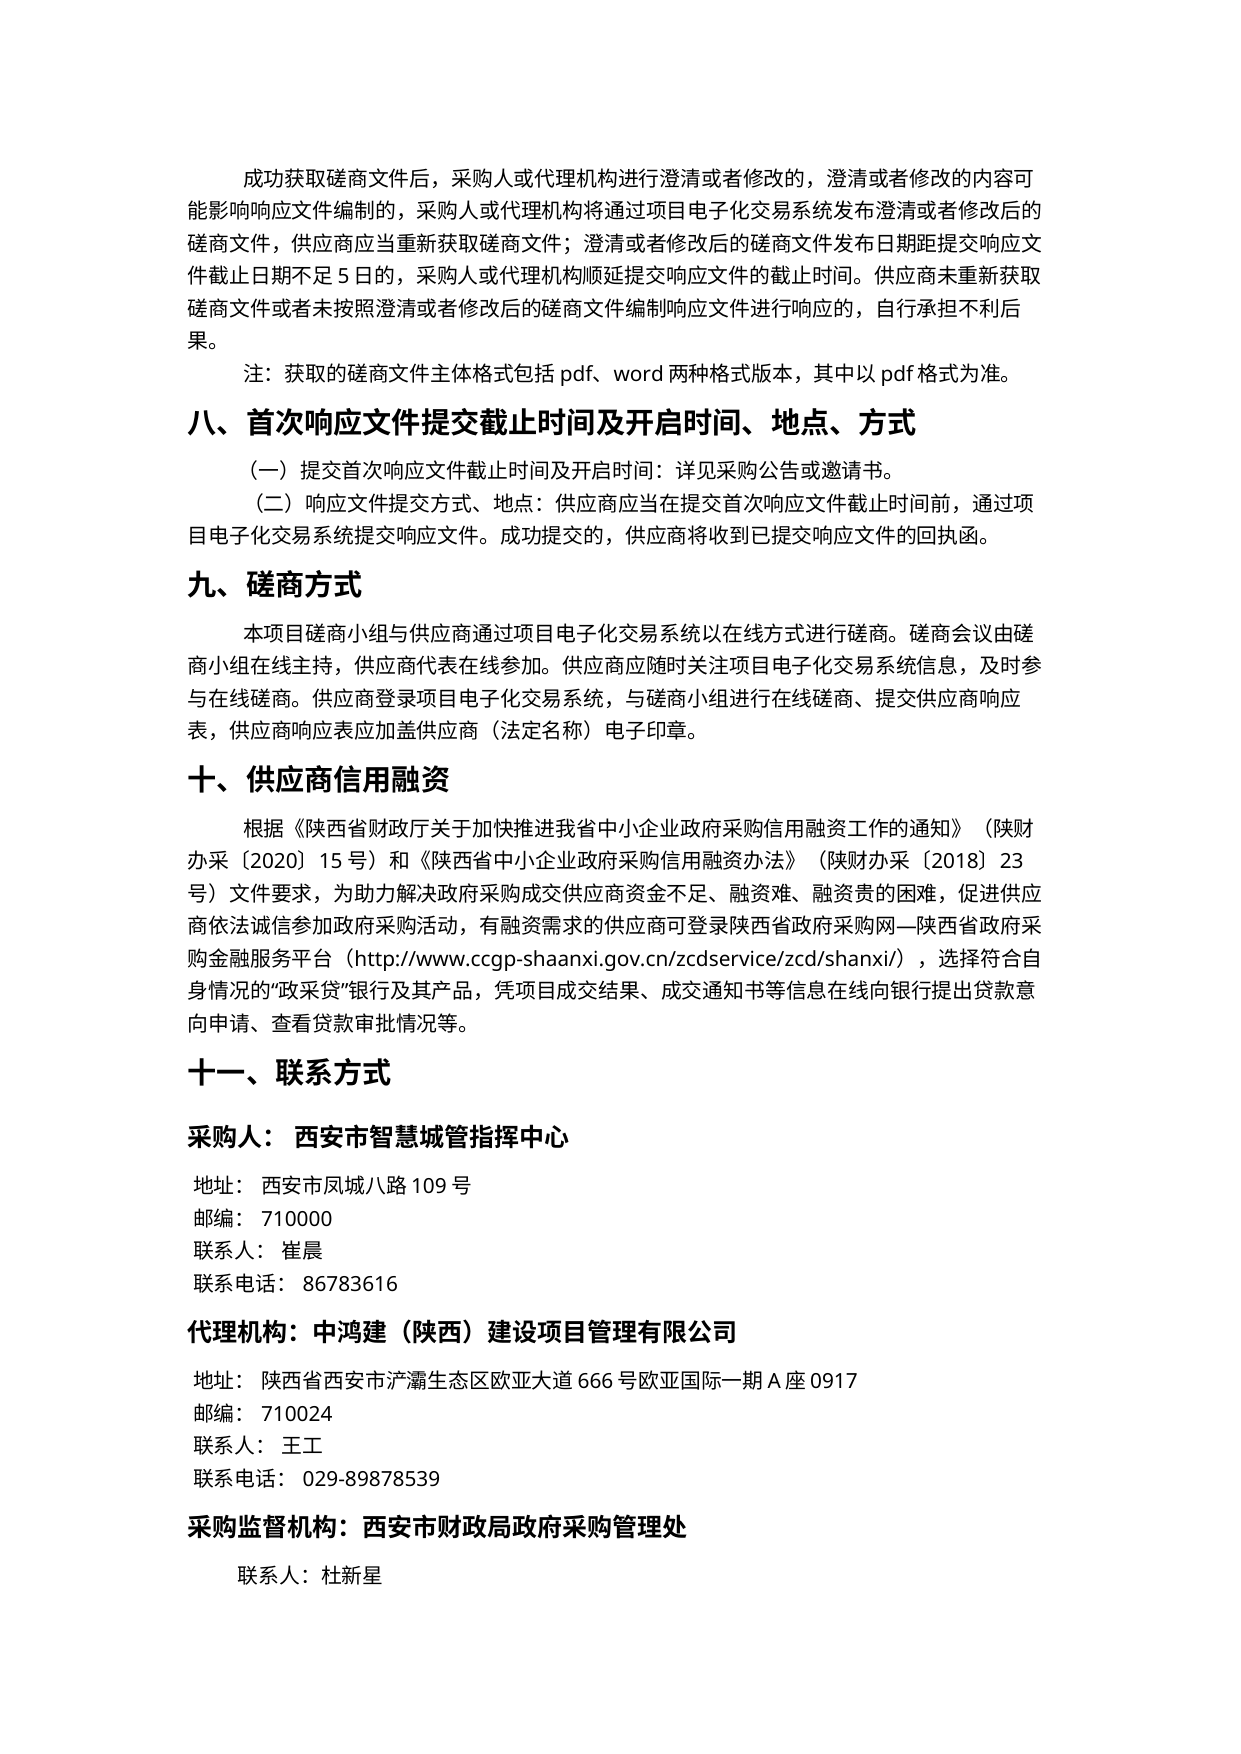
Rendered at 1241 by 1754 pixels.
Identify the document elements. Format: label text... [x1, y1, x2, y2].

text 九、磋商方式 [187, 552, 1053, 617]
text 注：获取的磋商文件主体格式包括pdf、word两种格式版本，其中以pdf格式为准。 [187, 357, 1053, 389]
text 采购监督机构：西安市财政局政府采购管理处 [187, 1494, 1053, 1559]
text 十、供应商信用融资 [187, 747, 1053, 812]
text 成功获取磋商文件后，采购人或代理机构进行澄清或者修改的，澄清或者修改的内容可能影响响应文件编制的，采购人或代理机构将通过项目电子化交易系统发布澄清或者修改后的磋商文件，供应商应当重新获取磋商文件；澄清或者修改后的磋商文件发布日期距提交响应文件截止日期不足5日的，采购人或代理机构顺延提交响应文件的截止时间。供应商未重新获取磋商文件或者未按照澄清或者修改后的磋商文件编制响应文件进行响应的，自行承担不利后果。 [187, 162, 1053, 357]
text 地址： 西安市凤城八路109号 [187, 1169, 1053, 1202]
text 根据《陕西省财政厅关于加快推进我省中小企业政府采购信用融资工作的通知》（陕财办采〔2020〕15 号）和《陕西省中小企业政府采购信用融资办法》（陕财办采〔2018〕23 号）文件要求，为助力解决政府采购成交供应商资金不足、融资难、融资贵的困难，促进供应商依法诚信参加政府采购活动，有融资需求的供应商可登录陕西省政府采购网—陕西省政府采购金融服务平台（http://www.ccgp-shaanxi.gov.cn/zcdservice/zcd/shanxi/），选择符合自身情况的“政采贷”银行及其产品，凭项目成交结果、成交通知书等信息在线向银行提出贷款意向申请、查看贷款审批情况等。 [187, 812, 1053, 1039]
text 联系电话： 86783616 [187, 1267, 1053, 1299]
text 十一、联系方式 [187, 1039, 1053, 1104]
text 联系人： 崔晨 [187, 1234, 1053, 1267]
text 邮编： 710024 [187, 1397, 1053, 1429]
text 联系电话： 029-89878539 [187, 1462, 1053, 1494]
text 八、首次响应文件提交截止时间及开启时间、地点、方式 [187, 389, 1053, 454]
text 地址： 陕西省西安市浐灞生态区欧亚大道666号欧亚国际一期A座0917 [187, 1364, 1053, 1397]
text 本项目磋商小组与供应商通过项目电子化交易系统以在线方式进行磋商。磋商会议由磋商小组在线主持，供应商代表在线参加。供应商应随时关注项目电子化交易系统信息，及时参与在线磋商。供应商登录项目电子化交易系统，与磋商小组进行在线磋商、提交供应商响应表，供应商响应表应加盖供应商（法定名称）电子印章。 [187, 617, 1053, 747]
text （一）提交首次响应文件截止时间及开启时间：详见采购公告或邀请书。 [187, 454, 1053, 487]
text （二）响应文件提交方式、地点：供应商应当在提交首次响应文件截止时间前，通过项目电子化交易系统提交响应文件。成功提交的，供应商将收到已提交响应文件的回执函。 [187, 487, 1053, 552]
text 采购人： 西安市智慧城管指挥中心 [187, 1104, 1053, 1169]
text 联系人： 王工 [187, 1429, 1053, 1462]
text 代理机构：中鸿建（陕西）建设项目管理有限公司 [187, 1299, 1053, 1364]
text 联系人：杜新星 [187, 1559, 1053, 1592]
text 邮编： 710000 [187, 1202, 1053, 1234]
